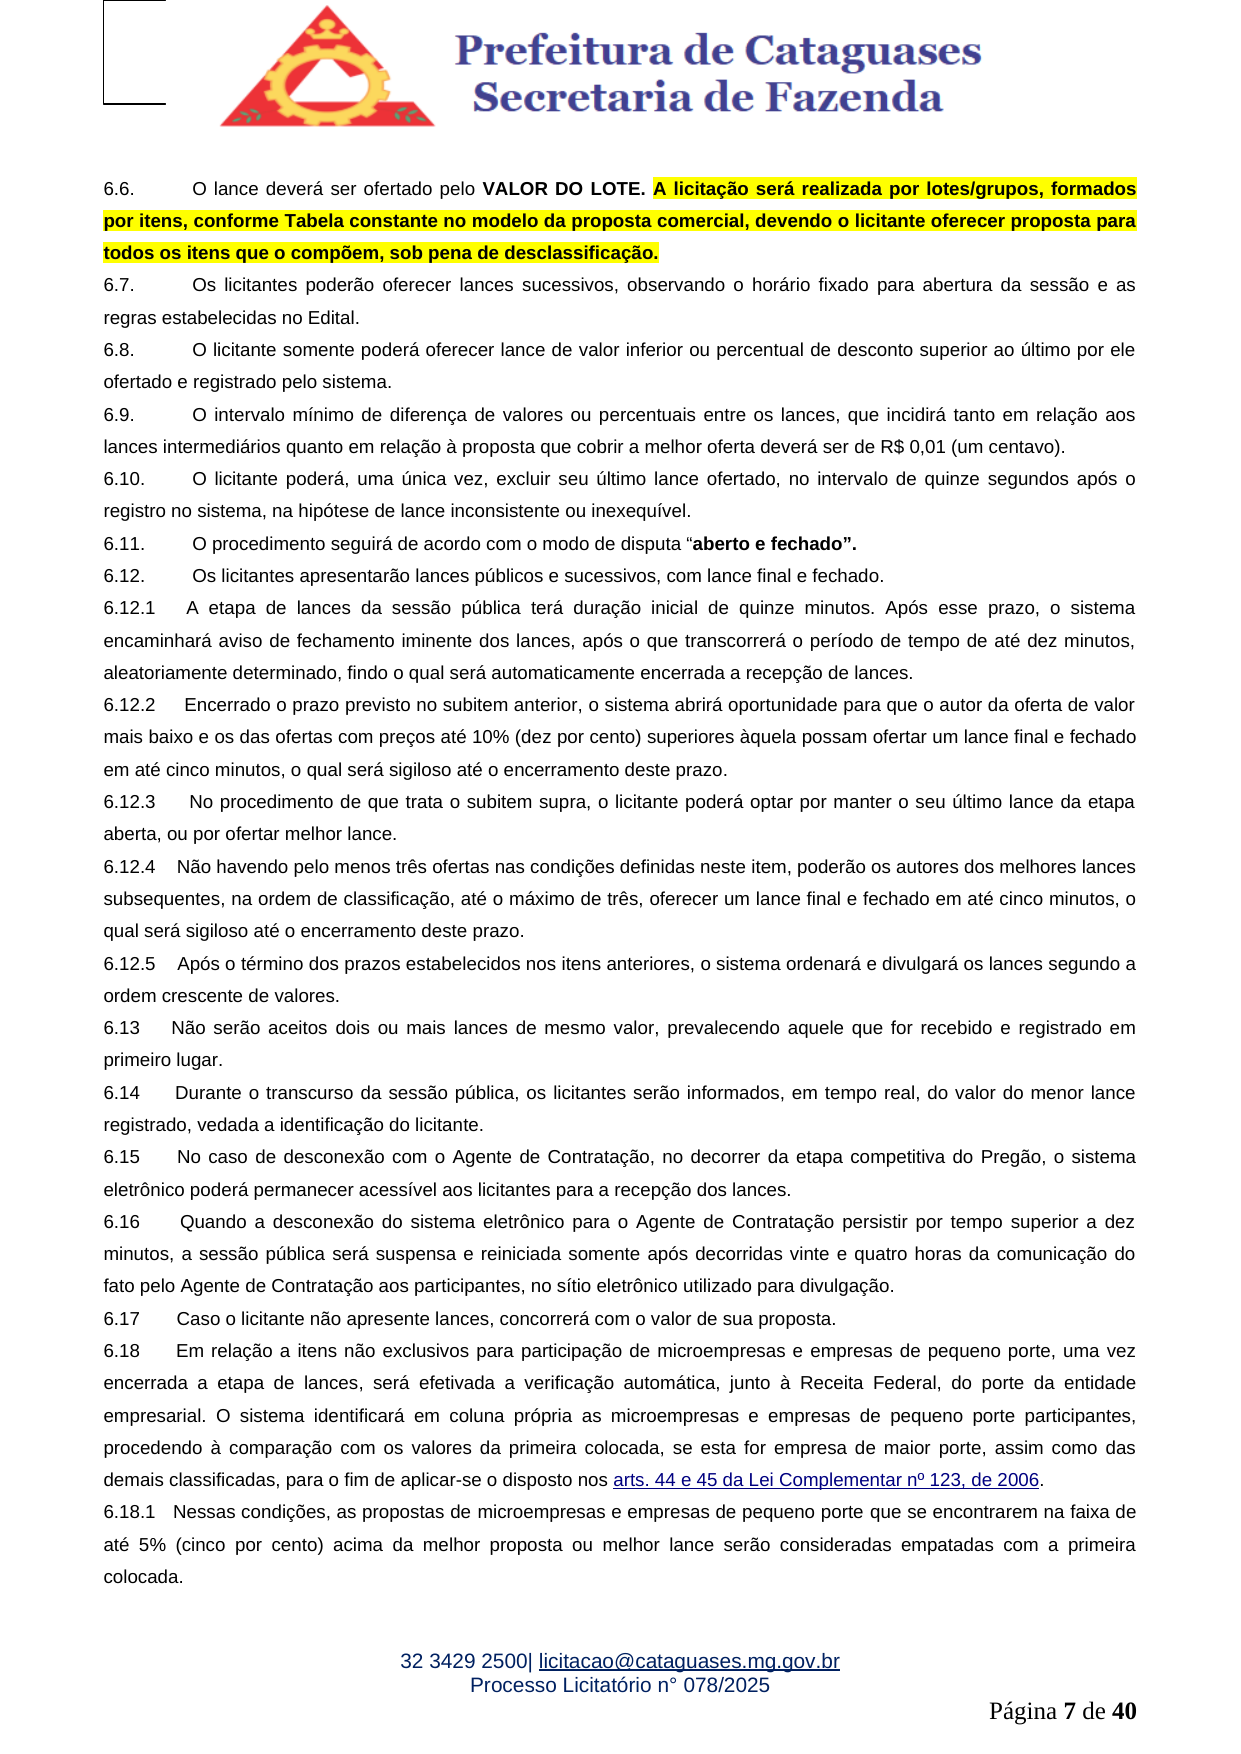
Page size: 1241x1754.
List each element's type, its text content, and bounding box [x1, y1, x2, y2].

list 6.12.2 Encerrado o prazo previsto no subitem anterior, o sistema abrirá oportunidade para que o autor da oferta de valor mais baixo e os das ofertas com preços até 10% (dez por cento) superiores àquela possam ofertar um lance final e fechado em até cinco minutos, o qual será sigiloso até o encerramento deste prazo. [103, 694, 1137, 780]
list 6.13 Não serão aceitos dois ou mais lances de mesmo valor, prevalecendo aquele que for recebido e registrado em primeiro lugar. [103, 1017, 1137, 1071]
list 6.12.4 Não havendo pelo menos três ofertas nas condições definidas neste item, poderão os autores dos melhores lances subsequentes, na ordem de classificação, até o máximo de três, oferecer um lance final e fechado em até cinco minutos, o qual será sigiloso até o encerramento deste prazo. [103, 855, 1137, 942]
list O lance deverá ser ofertado pelo VALOR DO LOTE. A licitação será realizada por lotes/grupos, formados por itens, conforme Tabela constante no modelo da proposta comercial, devendo o licitante oferecer proposta para todos os itens que o compõem, sob pena de desclassificação. [103, 231, 1137, 263]
list O licitante poderá, uma única vez, excluir seu último lance ofertado, no intervalo de quinze segundos após o registro no sistema, na hipótese de lance inconsistente ou inexequível. [103, 468, 1137, 522]
list 6.18 Em relação a itens não exclusivos para participação de microempresas e empresas de pequeno porte, uma vez encerrada a etapa de lances, será efetivada a verificação automática, junto à Receita Federal, do porte da entidade empresarial. O sistema identificará em coluna própria as microempresas e empresas de pequeno porte participantes, procedendo à comparação com os valores da primeira colocada, se esta for empresa de maior porte, assim como das demais classificadas, para o fim de aplicar-se o disposto nos arts. 44 e 45 da Lei Complementar nº 123, de 2006. [103, 1340, 1137, 1491]
list O procedimento seguirá de acordo com o modo de disputa “aberto e fechado”. [103, 532, 1137, 554]
list 6.15 No caso de desconexão com o Agente de Contratação, no decorrer da etapa competitiva do Pregão, o sistema eletrônico poderá permanecer acessível aos licitantes para a recepção dos lances. [103, 1146, 1137, 1200]
list 6.12.3 No procedimento de que trata o subitem supra, o licitante poderá optar por manter o seu último lance da etapa aberta, ou por ofertar melhor lance. [103, 791, 1137, 845]
list 6.17 Caso o licitante não apresente lances, concorrerá com o valor de sua proposta. [103, 1307, 1137, 1329]
list O intervalo mínimo de diferença de valores ou percentuais entre os lances, que incidirá tanto em relação aos lances intermediários quanto em relação à proposta que cobrir a melhor oferta deverá ser de R$ 0,01 (um centavo). [103, 403, 1137, 457]
picture [165, 0, 1075, 148]
list 6.16 Quando a desconexão do sistema eletrônico para o Agente de Contratação persistir por tempo superior a dez minutos, a sessão pública será suspensa e reiniciada somente após decorridas vinte e quatro horas da comunicação do fato pelo Agente de Contratação aos participantes, no sítio eletrônico utilizado para divulgação. [103, 1211, 1137, 1297]
list 6.12.1 A etapa de lances da sessão pública terá duração inicial de quinze minutos. Após esse prazo, o sistema encaminhará aviso de fechamento iminente dos lances, após o que transcorrerá o período de tempo de até dez minutos, aleatoriamente determinado, findo o qual será automaticamente encerrada a recepção de lances. [103, 597, 1137, 683]
list 6.14 Durante o transcurso da sessão pública, os licitantes serão informados, em tempo real, do valor do menor lance registrado, vedada a identificação do licitante. [103, 1081, 1137, 1135]
list 6.12.5 Após o término dos prazos estabelecidos nos itens anteriores, o sistema ordenará e divulgará os lances segundo a ordem crescente de valores. [103, 952, 1137, 1006]
list O lance deverá ser ofertado pelo VALOR DO LOTE. A licitação será realizada por lotes/grupos, formados por itens, conforme Tabela constante no modelo da proposta comercial, devendo o licitante oferecer proposta para todos os itens que o compõem, sob pena de desclassificação. [103, 177, 1137, 210]
list Os licitantes poderão oferecer lances sucessivos, observando o horário fixado para abertura da sessão e as regras estabelecidas no Edital. [103, 274, 1137, 328]
list O licitante somente poderá oferecer lance de valor inferior ou percentual de desconto superior ao último por ele ofertado e registrado pelo sistema. [103, 339, 1137, 393]
list 6.18.1 Nessas condições, as propostas de microempresas e empresas de pequeno porte que se encontrarem na faixa de até 5% (cinco por cento) acima da melhor proposta ou melhor lance serão consideradas empatadas com a primeira colocada. [103, 1501, 1137, 1587]
list Os licitantes apresentarão lances públicos e sucessivos, com lance final e fechado. [103, 565, 1137, 586]
